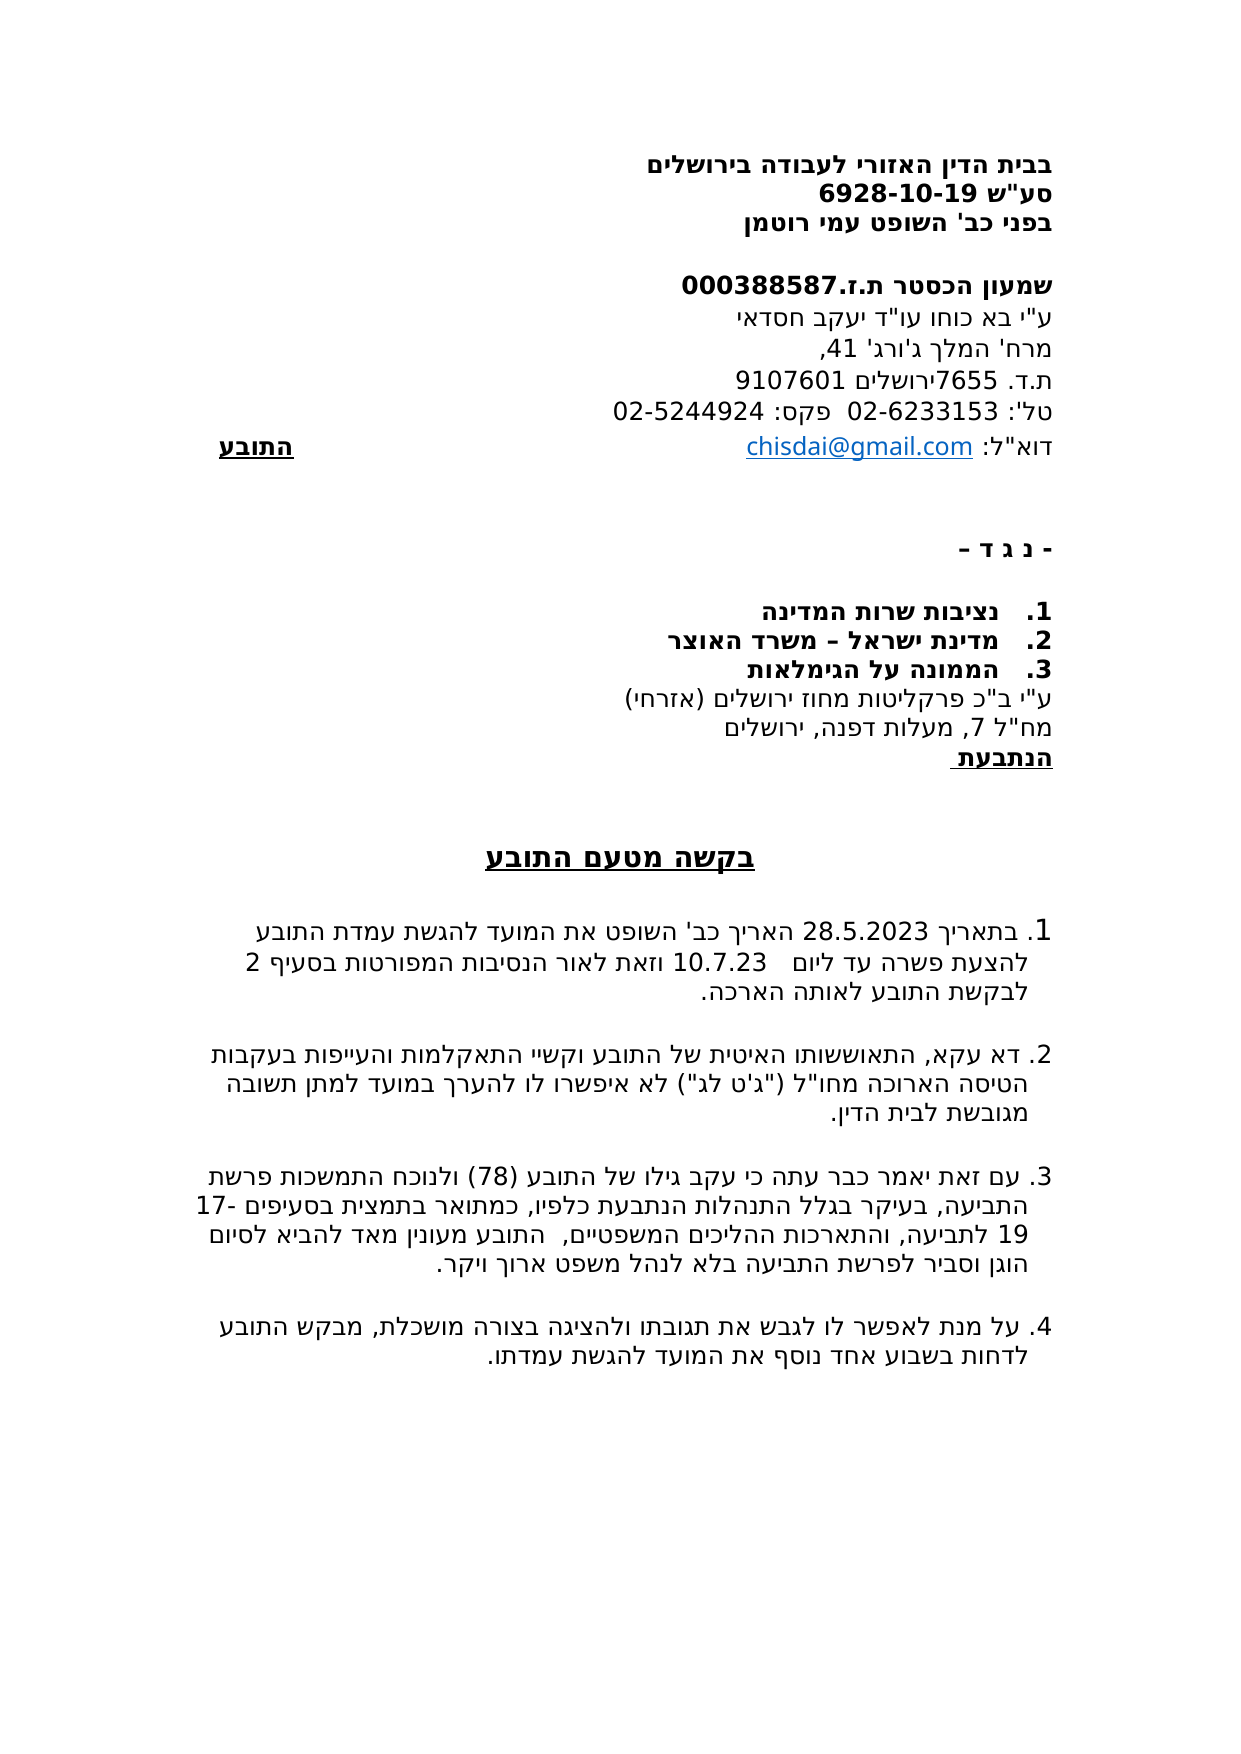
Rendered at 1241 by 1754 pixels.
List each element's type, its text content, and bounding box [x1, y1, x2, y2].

text 3. הממונה על הגימלאות [187, 655, 1053, 684]
text ע"י בא כוחו עו"ד יעקב חסדאי [187, 303, 1053, 332]
text ת.ד. 7655ירושלים 9107601 [187, 366, 1053, 395]
text מרח' המלך ג'ורג' 41, [187, 334, 1053, 364]
text בפני כב' השופט עמי רוטמן [187, 208, 1053, 237]
text 3. עם זאת יאמר כבר עתה כי עקב גילו של התובע (78) ולנוכח התמשכות פרשת התביעה, בעיקר בגלל התנהלות הנתבעת כלפיו, כמתואר בתמצית בסעיפים 17-19 לתביעה, והתארכות ההליכים המשפטיים, התובע מעונין מאד להביא לסיום הוגן וסביר לפרשת התביעה בלא לנהל משפט ארוך ויקר. [187, 1162, 1053, 1278]
text 4. על מנת לאפשר לו לגבש את תגובתו ולהציגה בצורה מושכלת, מבקש התובע לדחות בשבוע אחד נוסף את המועד להגשת עמדתו. [187, 1312, 1053, 1371]
text - נ ג ד – [187, 534, 1053, 563]
text בקשה מטעם התובע [187, 840, 1053, 874]
text ע"י ב"כ פרקליטות מחוז ירושלים (אזרחי) [187, 684, 1053, 714]
text טל': 02-6233153 פקס: 02-5244924 [187, 397, 1053, 427]
text 1. נציבות שרות המדינה [187, 597, 1053, 626]
text 1. בתאריך 28.5.2023 האריך כב' השופט את המועד להגשת עמדת התובע להצעת פשרה עד ליום 10.7.23 וזאת לאור הנסיבות המפורטות בסעיף 2 לבקשת התובע לאותה הארכה. [187, 914, 1053, 1006]
text שמעון הכסטר ת.ז.000388587 [187, 272, 1053, 301]
text 2. מדינת ישראל – משרד האוצר [187, 626, 1053, 655]
text דוא"ל: chisdai@gmail.com התובע [187, 429, 1053, 463]
text 2. דא עקא, התאוששותו האיטית של התובע וקשיי התאקלמות והעייפות בעקבות הטיסה הארוכה מחו"ל ("ג'ט לג") לא איפשרו לו להערך במועד למתן תשובה מגובשת לבית הדין. [187, 1040, 1053, 1128]
text מח"ל 7, מעלות דפנה, ירושלים הנתבעת [187, 714, 1053, 772]
text בבית הדין האזורי לעבודה בירושלים סע"ש 6928-10-19 [187, 150, 1053, 208]
